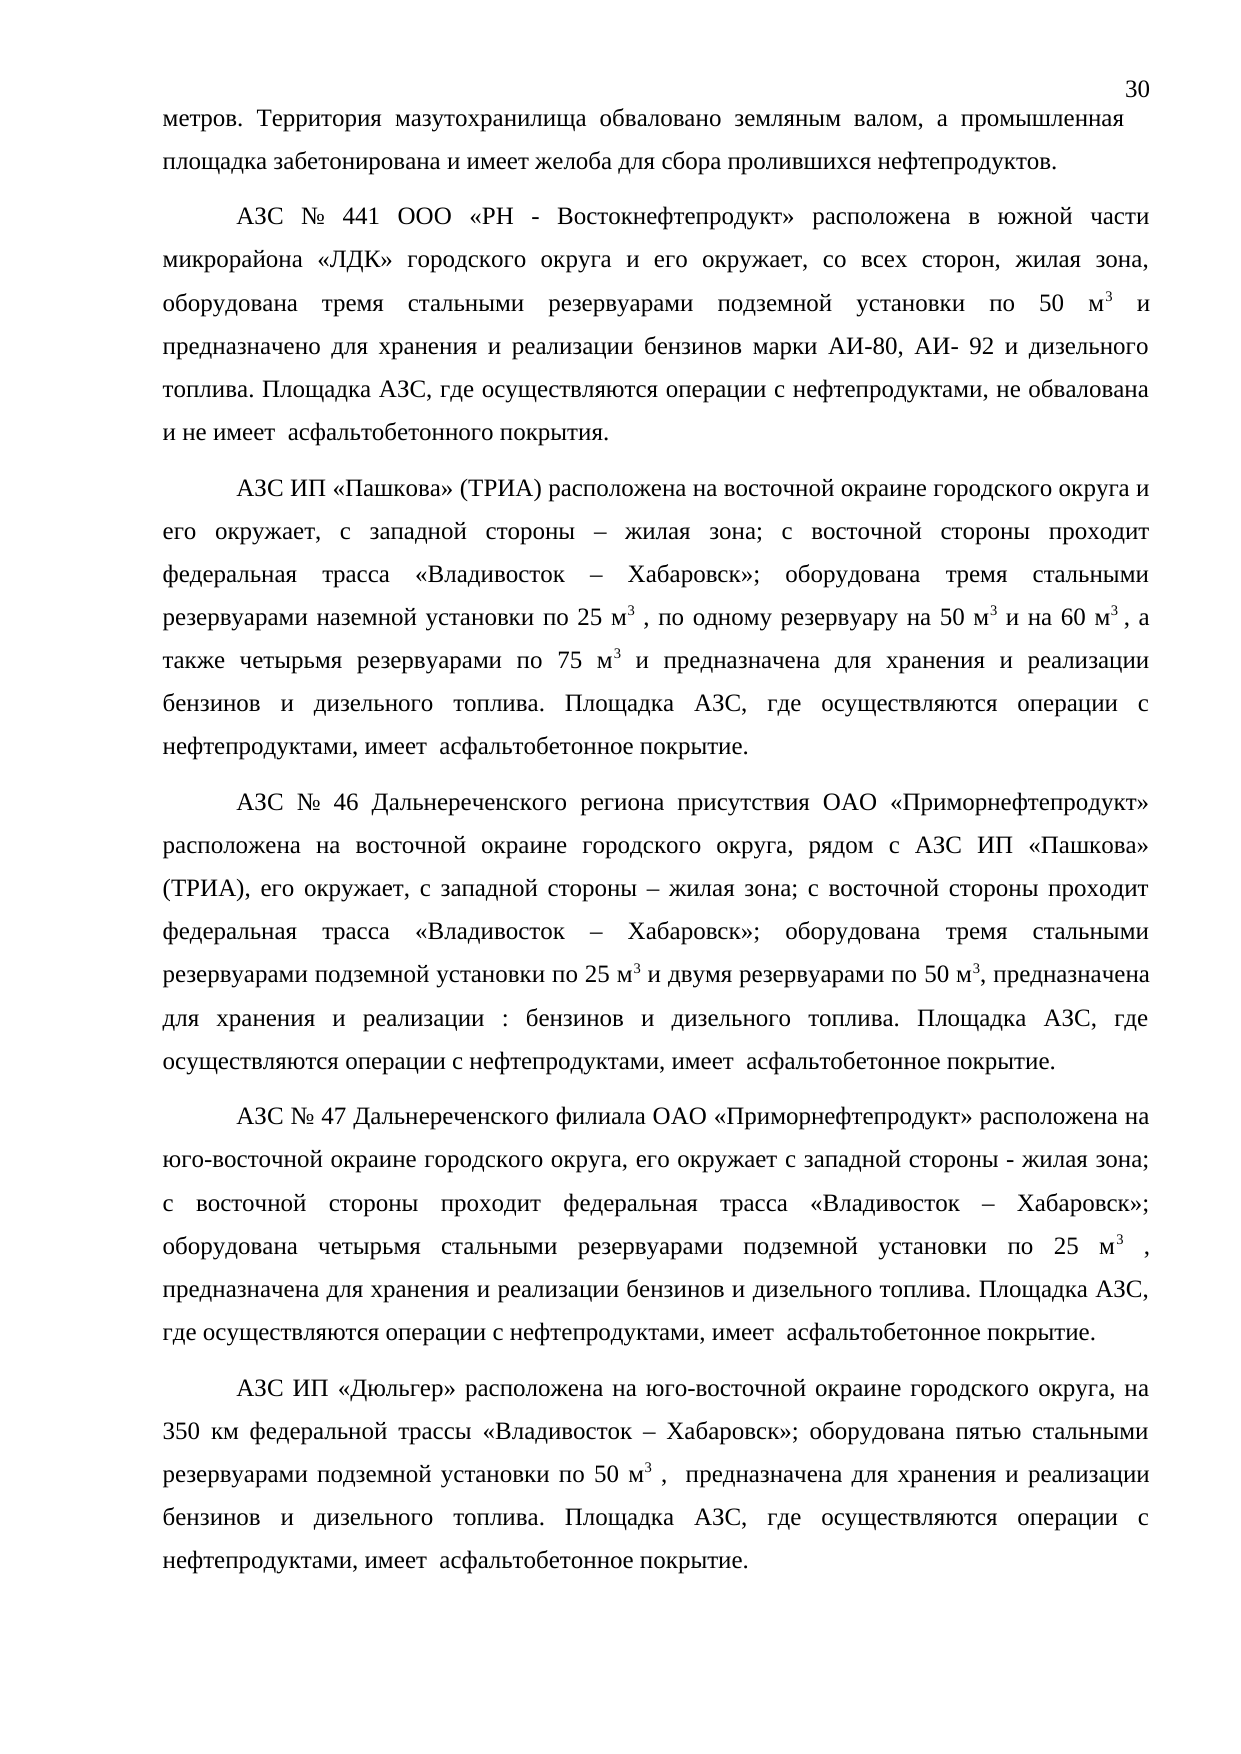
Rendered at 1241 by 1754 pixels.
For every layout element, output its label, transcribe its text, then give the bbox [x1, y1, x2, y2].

list АЗС № 47 Дальнереченского филиала ОАО «Приморнефтепродукт» расположена на юго-восточной окраине городского округа, его окружает с западной стороны - жилая зона; с восточной стороны проходит федеральная трасса «Владивосток – Хабаровск»; оборудована четырьмя стальными резервуарами подземной установки по , предназначена для хранения и реализации бензинов и дизельного топлива. Площадка АЗС, где осуществляются операции с нефтепродуктами, имеет асфальтобетонное покрытие. [162, 1101, 1150, 1346]
list АЗС ИП «Дюльгер» расположена на юго-восточной окраине городского округа, на федеральной трассы «Владивосток – Хабаровск»; оборудована пятью стальными резервуарами подземной установки по , предназначена для хранения и реализации бензинов и дизельного топлива. Площадка АЗС, где осуществляются операции с нефтепродуктами, имеет асфальтобетонное покрытие. [162, 1373, 1150, 1574]
list АЗС ИП «Пашкова» (ТРИА) расположена на восточной окраине городского округа и его окружает, с западной стороны – жилая зона; с восточной стороны проходит федеральная трасса «Владивосток – Хабаровск»; оборудована тремя стальными резервуарами наземной установки по , по одному резервуару на и на , а также четырьмя резервуарами по и предназначена для хранения и реализации бензинов и дизельного топлива. Площадка АЗС, где осуществляются операции с нефтепродуктами, имеет асфальтобетонное покрытие. [162, 473, 1150, 760]
list АЗС № 46 Дальнереченского региона присутствия ОАО «Приморнефтепродукт» расположена на восточной окраине городского округа, рядом с АЗС ИП «Пашкова» (ТРИА), его окружает, с западной стороны – жилая зона; с восточной стороны проходит федеральная трасса «Владивосток – Хабаровск»; оборудована тремя стальными резервуарами подземной установки по и двумя резервуарами по , предназначена для хранения и реализации : бензинов и дизельного топлива. Площадка АЗС, где осуществляются операции с нефтепродуктами, имеет асфальтобетонное покрытие. [162, 787, 1150, 1074]
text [162, 103, 1150, 174]
list АЗС № 441 ООО «РН - Востокнефтепродукт» расположена в южной части микрорайона «ЛДК» городского округа и его окружает, со всех сторон, жилая зона, оборудована тремя стальными резервуарами подземной установки по и предназначено для хранения и реализации бензинов марки АИ-80, АИ- 92 и дизельного топлива. Площадка АЗС, где осуществляются операции с нефтепродуктами, не обвалована и не имеет асфальтобетонного покрытия. [162, 201, 1150, 446]
